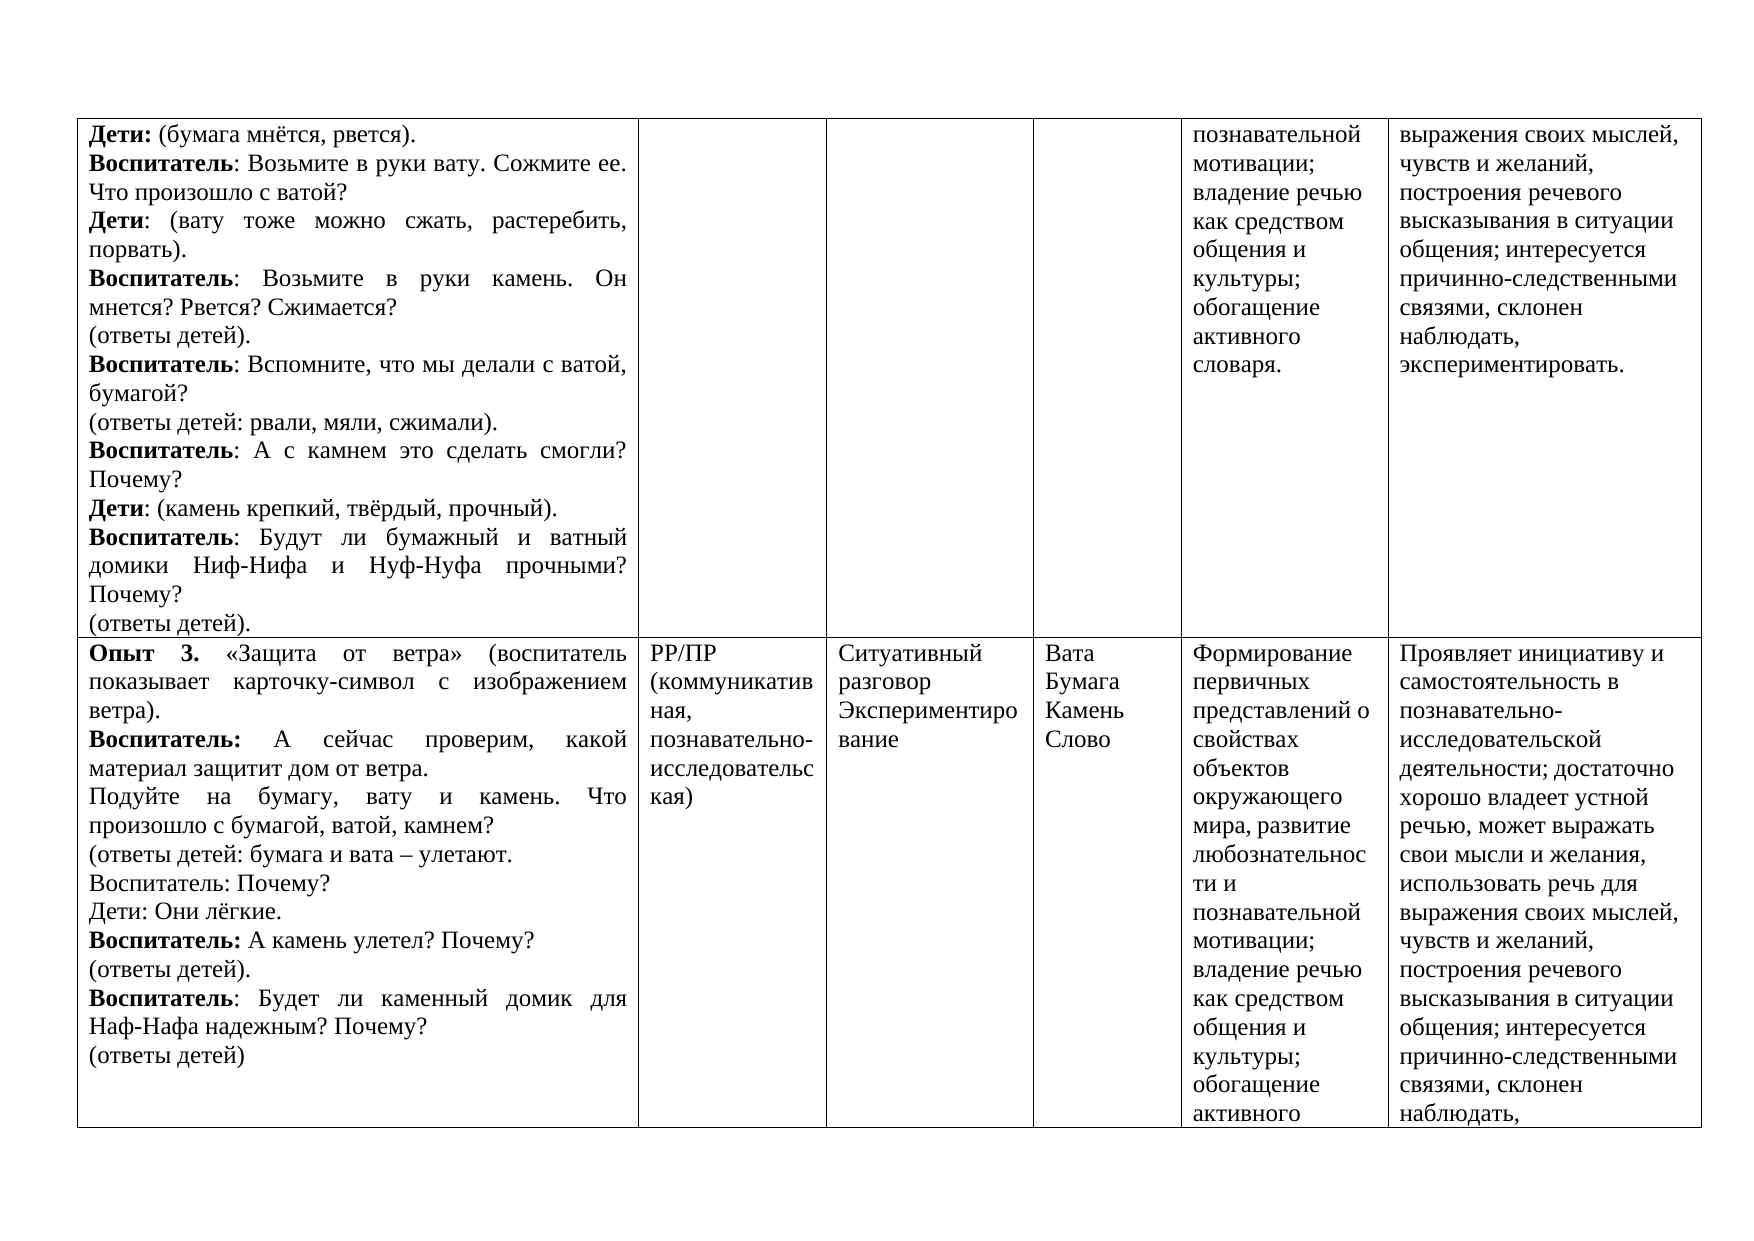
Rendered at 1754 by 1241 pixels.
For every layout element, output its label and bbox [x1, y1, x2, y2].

table_cell [1034, 119, 1181, 637]
table_cell [78, 119, 638, 637]
table_cell [639, 119, 826, 637]
table_cell [827, 638, 1033, 1127]
table_cell [1182, 119, 1388, 637]
table_cell [1389, 119, 1701, 637]
table_cell [1182, 638, 1388, 1127]
table_cell [639, 638, 826, 1127]
table_cell [78, 638, 638, 1127]
table_cell [827, 119, 1033, 637]
table_cell [1034, 638, 1181, 1127]
table_cell [1389, 638, 1701, 1127]
